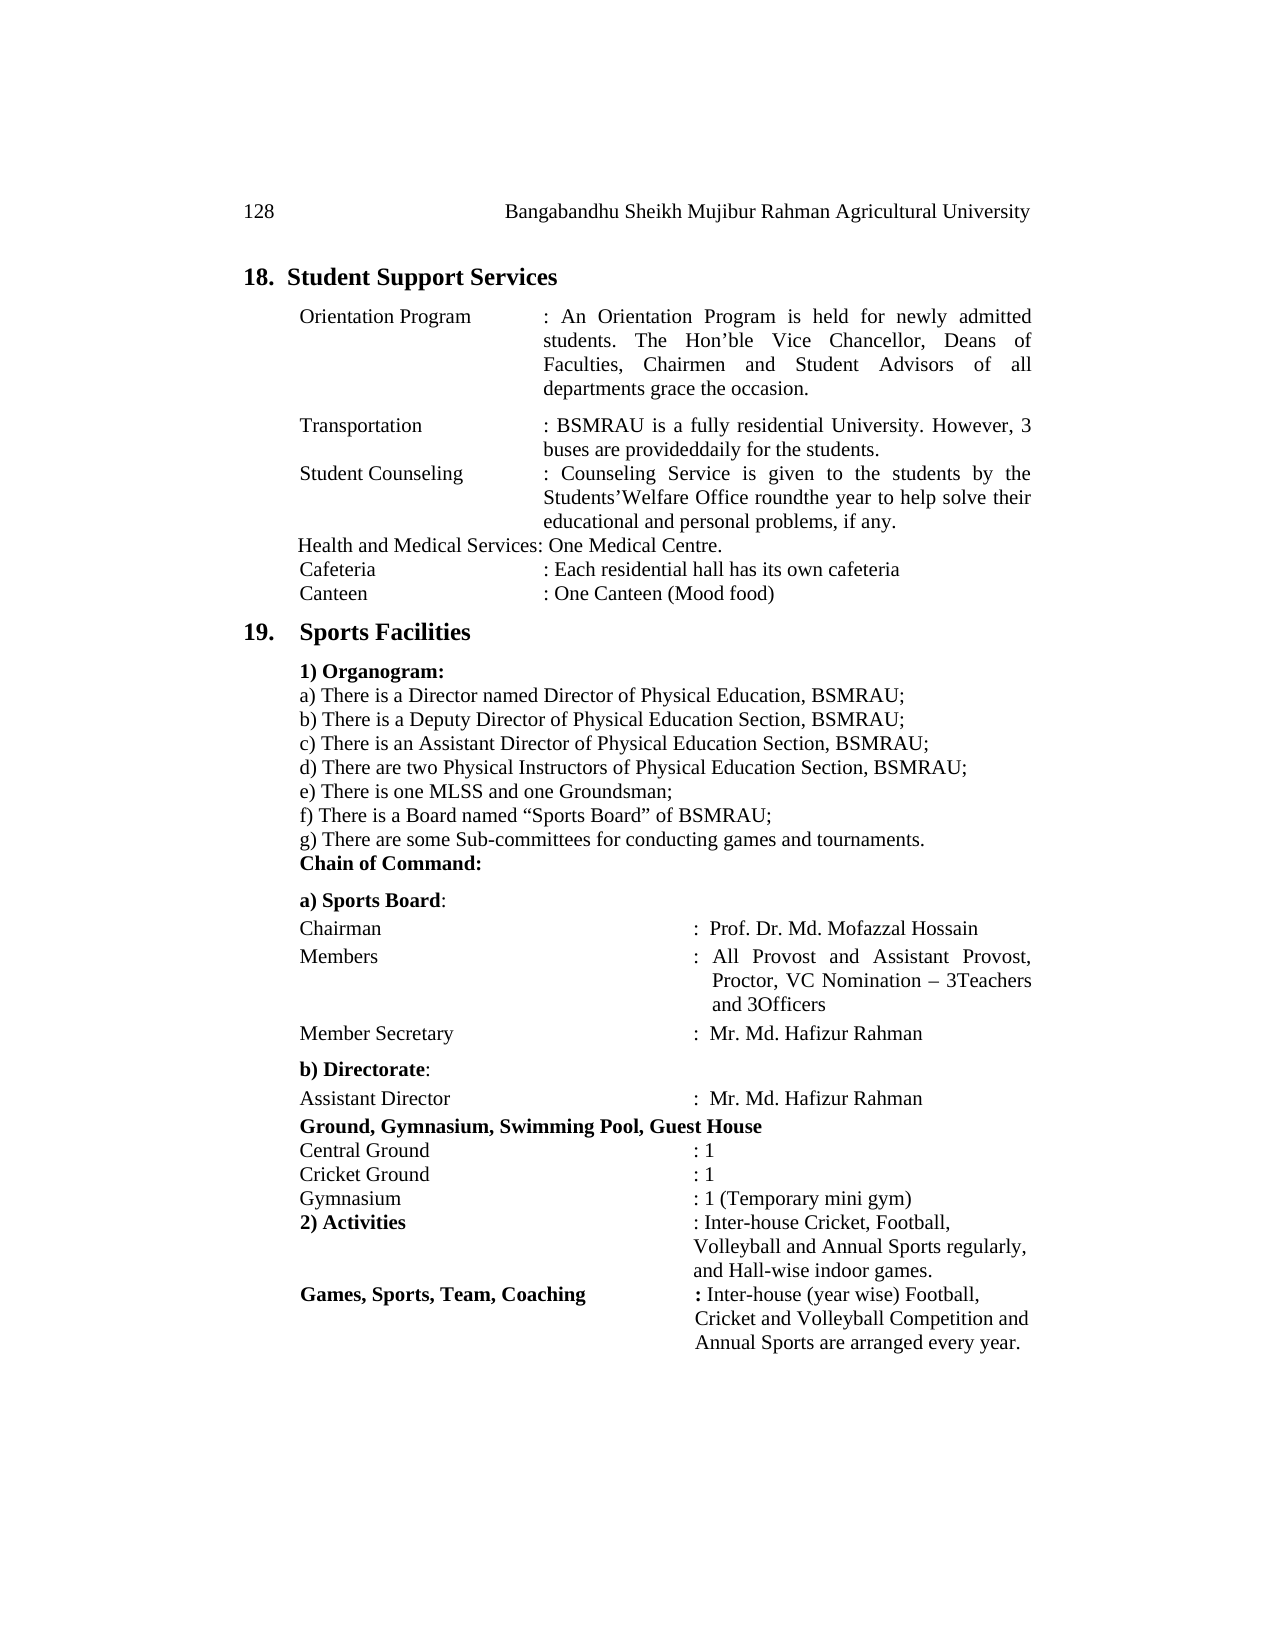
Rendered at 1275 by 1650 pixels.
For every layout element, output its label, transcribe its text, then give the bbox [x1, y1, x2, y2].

text a) Sports Board: [243, 888, 1032, 912]
text Assistant Director : Mr. Md. Hafizur Rahman [243, 1085, 1032, 1109]
text Canteen : One Canteen (Mood food) [243, 581, 1032, 605]
text Student Counseling : Counseling Service is given to the students by the Students’Welfare Office roundthe year to help solve their educational and personal problems, if any. [243, 461, 1032, 533]
text 18. Student Support Services [243, 262, 1032, 291]
text 2) Activities : Inter-house Cricket, Football, [243, 1210, 1032, 1234]
text b) Directorate: [243, 1057, 1032, 1081]
text f) There is a Board named “Sports Board” of BSMRAU; [243, 803, 1032, 827]
text Games, Sports, Team, Coaching : Inter-house (year wise) Football, Cricket and Volleyball Competition and Annual Sports are arranged every year. [300, 1282, 1032, 1354]
text Members : All Provost and Assistant Provost, Proctor, VC Nomination – 3Teachers and 3Officers [262, 944, 1032, 1016]
text a) There is a Director named Director of Physical Education, BSMRAU; [243, 683, 1032, 707]
text 1) Organogram: [243, 659, 1032, 683]
text Cricket Ground : 1 [243, 1162, 1032, 1186]
text Member Secretary : Mr. Md. Hafizur Rahman [243, 1021, 1032, 1045]
text Orientation Program : An Orientation Program is held for newly admitted students. The Hon’ble Vice Chancellor, Deans of Faculties, Chairmen and Student Advisors of all departments grace the occasion. [251, 304, 1032, 400]
text Chairman : Prof. Dr. Md. Mofazzal Hossain [243, 916, 1032, 940]
text g) There are some Sub-committees for conducting games and tournaments. [243, 827, 1032, 851]
text e) There is one MLSS and one Groundsman; [243, 779, 1032, 803]
text b) There is a Deputy Director of Physical Education Section, BSMRAU; [243, 707, 1032, 731]
text Ground, Gymnasium, Swimming Pool, Guest House [243, 1114, 1032, 1138]
text Gymnasium : 1 (Temporary mini gym) [243, 1186, 1032, 1210]
text Chain of Command: [243, 851, 1032, 875]
text c) There is an Assistant Director of Physical Education Section, BSMRAU; [243, 731, 1032, 755]
text d) There are two Physical Instructors of Physical Education Section, BSMRAU; [243, 755, 1032, 779]
text 19. Sports Facilities [243, 617, 1032, 646]
text Transportation : BSMRAU is a fully residential University. However, 3 buses are provideddaily for the students. [243, 412, 1032, 461]
text Cafeteria : Each residential hall has its own cafeteria [243, 557, 1032, 581]
text Central Ground : 1 [243, 1138, 1032, 1162]
text Volleyball and Annual Sports regularly, and Hall-wise indoor games. [693, 1234, 1032, 1282]
text Health and Medical Services: One Medical Centre. [243, 533, 1032, 557]
